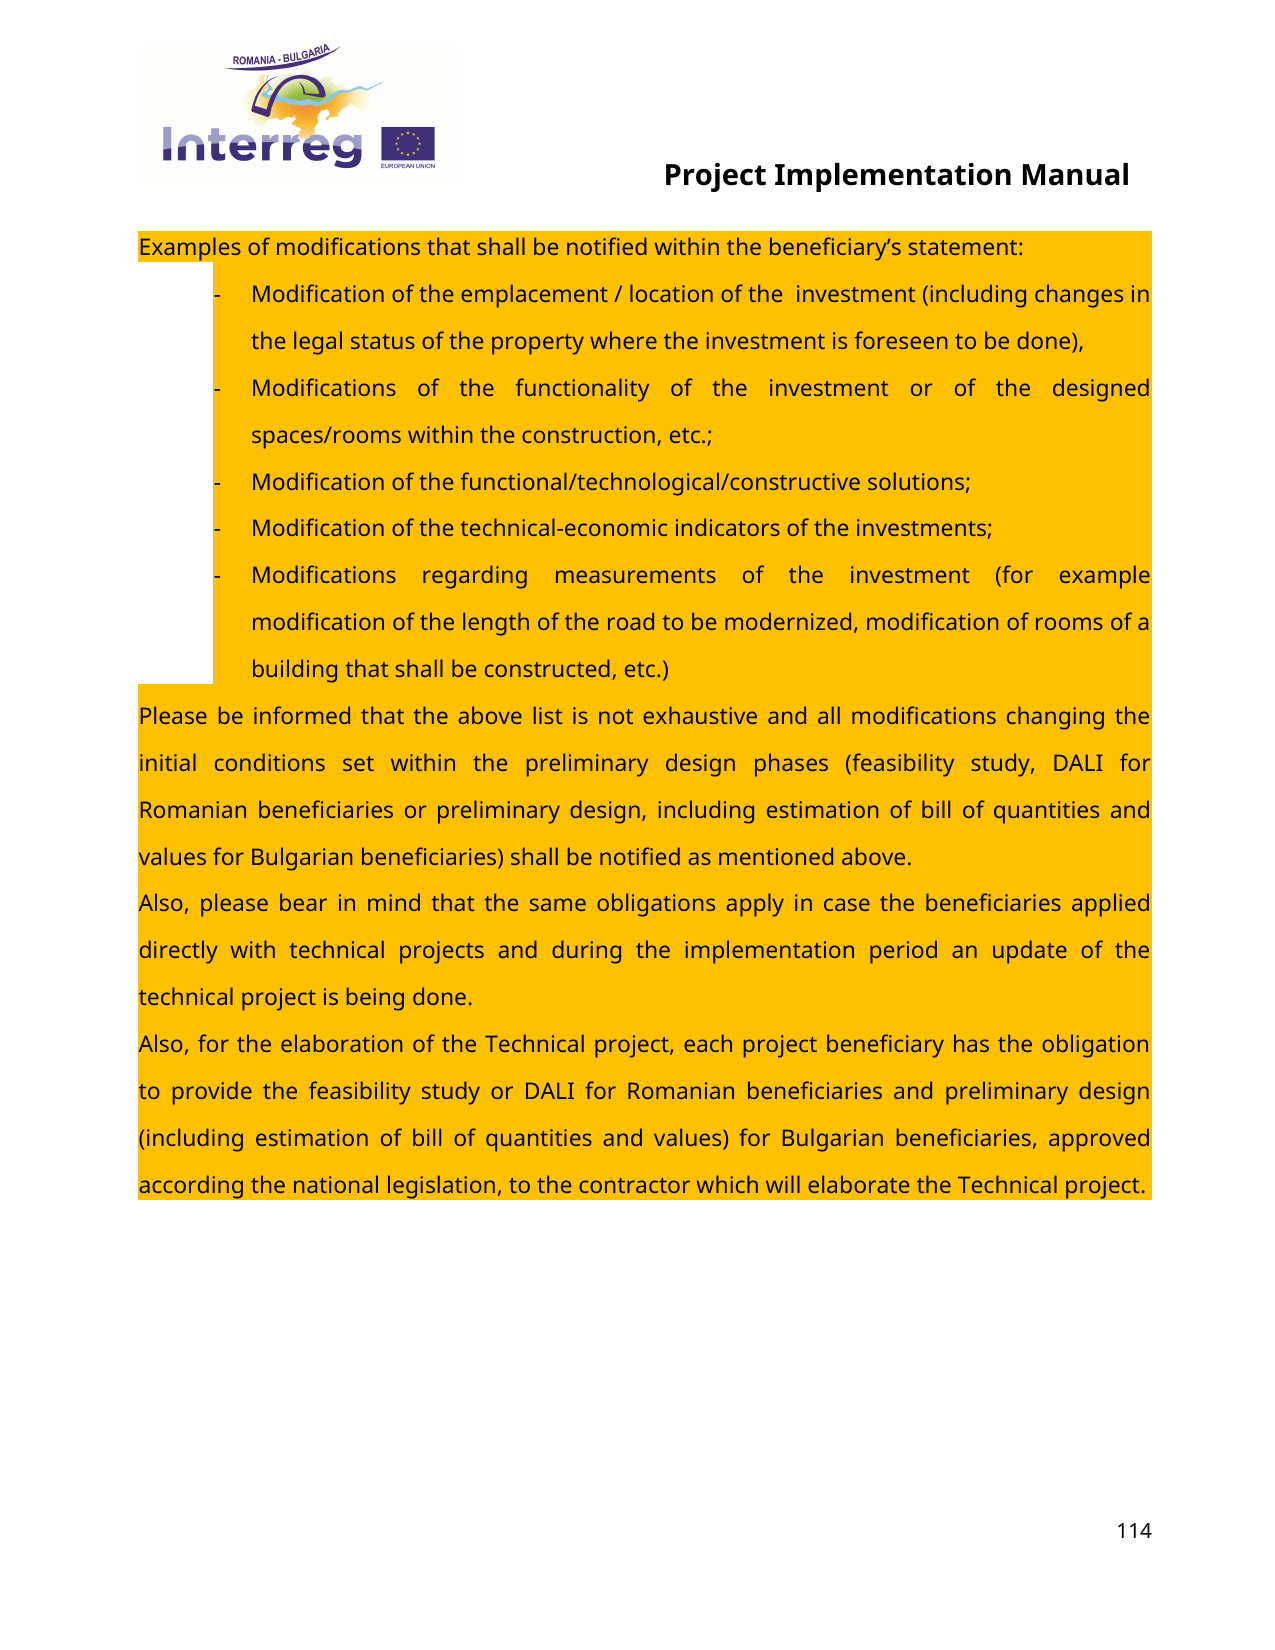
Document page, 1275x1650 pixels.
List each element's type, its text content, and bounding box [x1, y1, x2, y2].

picture [138, 44, 461, 185]
text Please be informed that the above list is not exhaustive and all modifications changing the initial conditions set within the preliminary design phases (feasibility study, DALI for Romanian beneficiaries or preliminary design, including estimation of bill of quantities and values for Bulgarian beneficiaries) shall be notified as mentioned above. [138, 700, 1152, 872]
list Modifications regarding measurements of the investment (for example modification of the length of the road to be modernized, modification of rooms of a building that shall be constructed, etc.) [213, 559, 1152, 684]
list Modifications of the functionality of the investment or of the designed spaces/rooms within the construction, etc.; [213, 372, 1152, 450]
list Modification of the technical-economic indicators of the investments; [213, 512, 1152, 543]
text Also, for the elaboration of the Technical project, each project beneficiary has the obligation to provide the feasibility study or DALI for Romanian beneficiaries and preliminary design (including estimation of bill of quantities and values) for Bulgarian beneficiaries, approved according the national legislation, to the contractor which will elaborate the Technical project. [138, 1028, 1152, 1200]
list Modification of the emplacement / location of the investment (including changes in the legal status of the property where the investment is foreseen to be done), [213, 278, 1152, 356]
list Modification of the functional/technological/constructive solutions; [213, 465, 1152, 497]
text Also, please bear in mind that the same obligations apply in case the beneficiaries applied directly with technical projects and during the implementation period an update of the technical project is being done. [138, 887, 1152, 1012]
text Examples of modifications that shall be notified within the beneficiary’s statement: [138, 231, 1152, 262]
